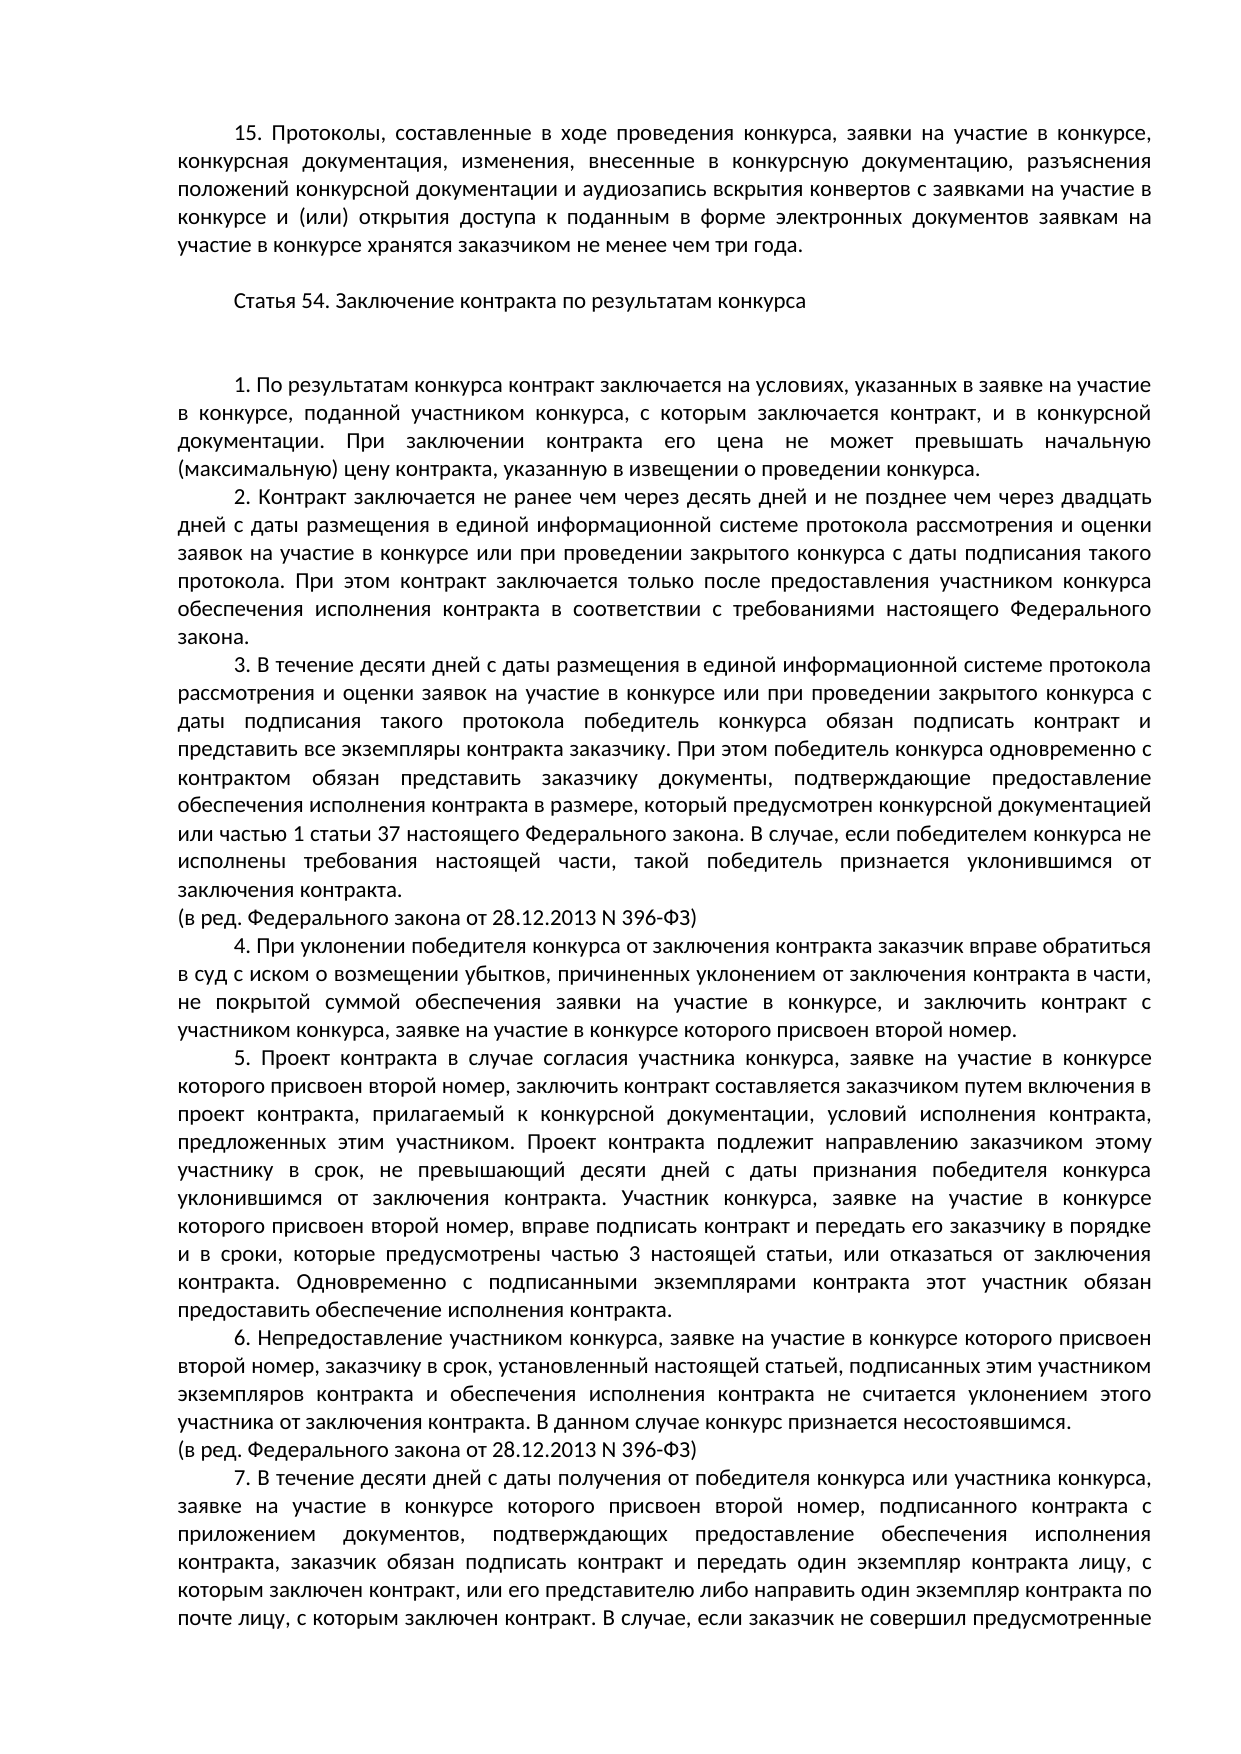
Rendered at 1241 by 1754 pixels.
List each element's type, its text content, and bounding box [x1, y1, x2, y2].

text 5. Проект контракта в случае согласия участника конкурса, заявке на участие в конкурсе которого присвоен второй номер, заключить контракт составляется заказчиком путем включения в проект контракта, прилагаемый к конкурсной документации, условий исполнения контракта, предложенных этим участником. Проект контракта подлежит направлению заказчиком этому участнику в срок, не превышающий десяти дней с даты признания победителя конкурса уклонившимся от заключения контракта. Участник конкурса, заявке на участие в конкурсе которого присвоен второй номер, вправе подписать контракт и передать его заказчику в порядке и в сроки, которые предусмотрены частью 3 настоящей статьи, или отказаться от заключения контракта. Одновременно с подписанными экземплярами контракта этот участник обязан предоставить обеспечение исполнения контракта. [177, 1043, 1152, 1323]
text (в ред. Федерального закона от 28.12.2013 N 396-ФЗ) [177, 1435, 1152, 1463]
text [177, 1463, 1152, 1631]
text (в ред. Федерального закона от 28.12.2013 N 396-ФЗ) [177, 903, 1152, 931]
text 15. Протоколы, составленные в ходе проведения конкурса, заявки на участие в конкурсе, конкурсная документация, изменения, внесенные в конкурсную документацию, разъяснения положений конкурсной документации и аудиозапись вскрытия конвертов с заявками на участие в конкурсе и (или) открытия доступа к поданным в форме электронных документов заявкам на участие в конкурсе хранятся заказчиком не менее чем три года. [177, 118, 1152, 258]
text Статья 54. Заключение контракта по результатам конкурса [177, 286, 1152, 314]
text 3. В течение десяти дней с даты размещения в единой информационной системе протокола рассмотрения и оценки заявок на участие в конкурсе или при проведении закрытого конкурса с даты подписания такого протокола победитель конкурса обязан подписать контракт и представить все экземпляры контракта заказчику. При этом победитель конкурса одновременно с контрактом обязан представить заказчику документы, подтверждающие предоставление обеспечения исполнения контракта в размере, который предусмотрен конкурсной документацией или частью 1 статьи 37 настоящего Федерального закона. В случае, если победителем конкурса не исполнены требования настоящей части, такой победитель признается уклонившимся от заключения контракта. [177, 651, 1152, 903]
text 1. По результатам конкурса контракт заключается на условиях, указанных в заявке на участие в конкурсе, поданной участником конкурса, с которым заключается контракт, и в конкурсной документации. При заключении контракта его цена не может превышать начальную (максимальную) цену контракта, указанную в извещении о проведении конкурса. [177, 370, 1152, 482]
text 2. Контракт заключается не ранее чем через десять дней и не позднее чем через двадцать дней с даты размещения в единой информационной системе протокола рассмотрения и оценки заявок на участие в конкурсе или при проведении закрытого конкурса с даты подписания такого протокола. При этом контракт заключается только после предоставления участником конкурса обеспечения исполнения контракта в соответствии с требованиями настоящего Федерального закона. [177, 482, 1152, 651]
text 6. Непредоставление участником конкурса, заявке на участие в конкурсе которого присвоен второй номер, заказчику в срок, установленный настоящей статьей, подписанных этим участником экземпляров контракта и обеспечения исполнения контракта не считается уклонением этого участника от заключения контракта. В данном случае конкурс признается несостоявшимся. [177, 1323, 1152, 1435]
text 4. При уклонении победителя конкурса от заключения контракта заказчик вправе обратиться в суд с иском о возмещении убытков, причиненных уклонением от заключения контракта в части, не покрытой суммой обеспечения заявки на участие в конкурсе, и заключить контракт с участником конкурса, заявке на участие в конкурсе которого присвоен второй номер. [177, 931, 1152, 1043]
